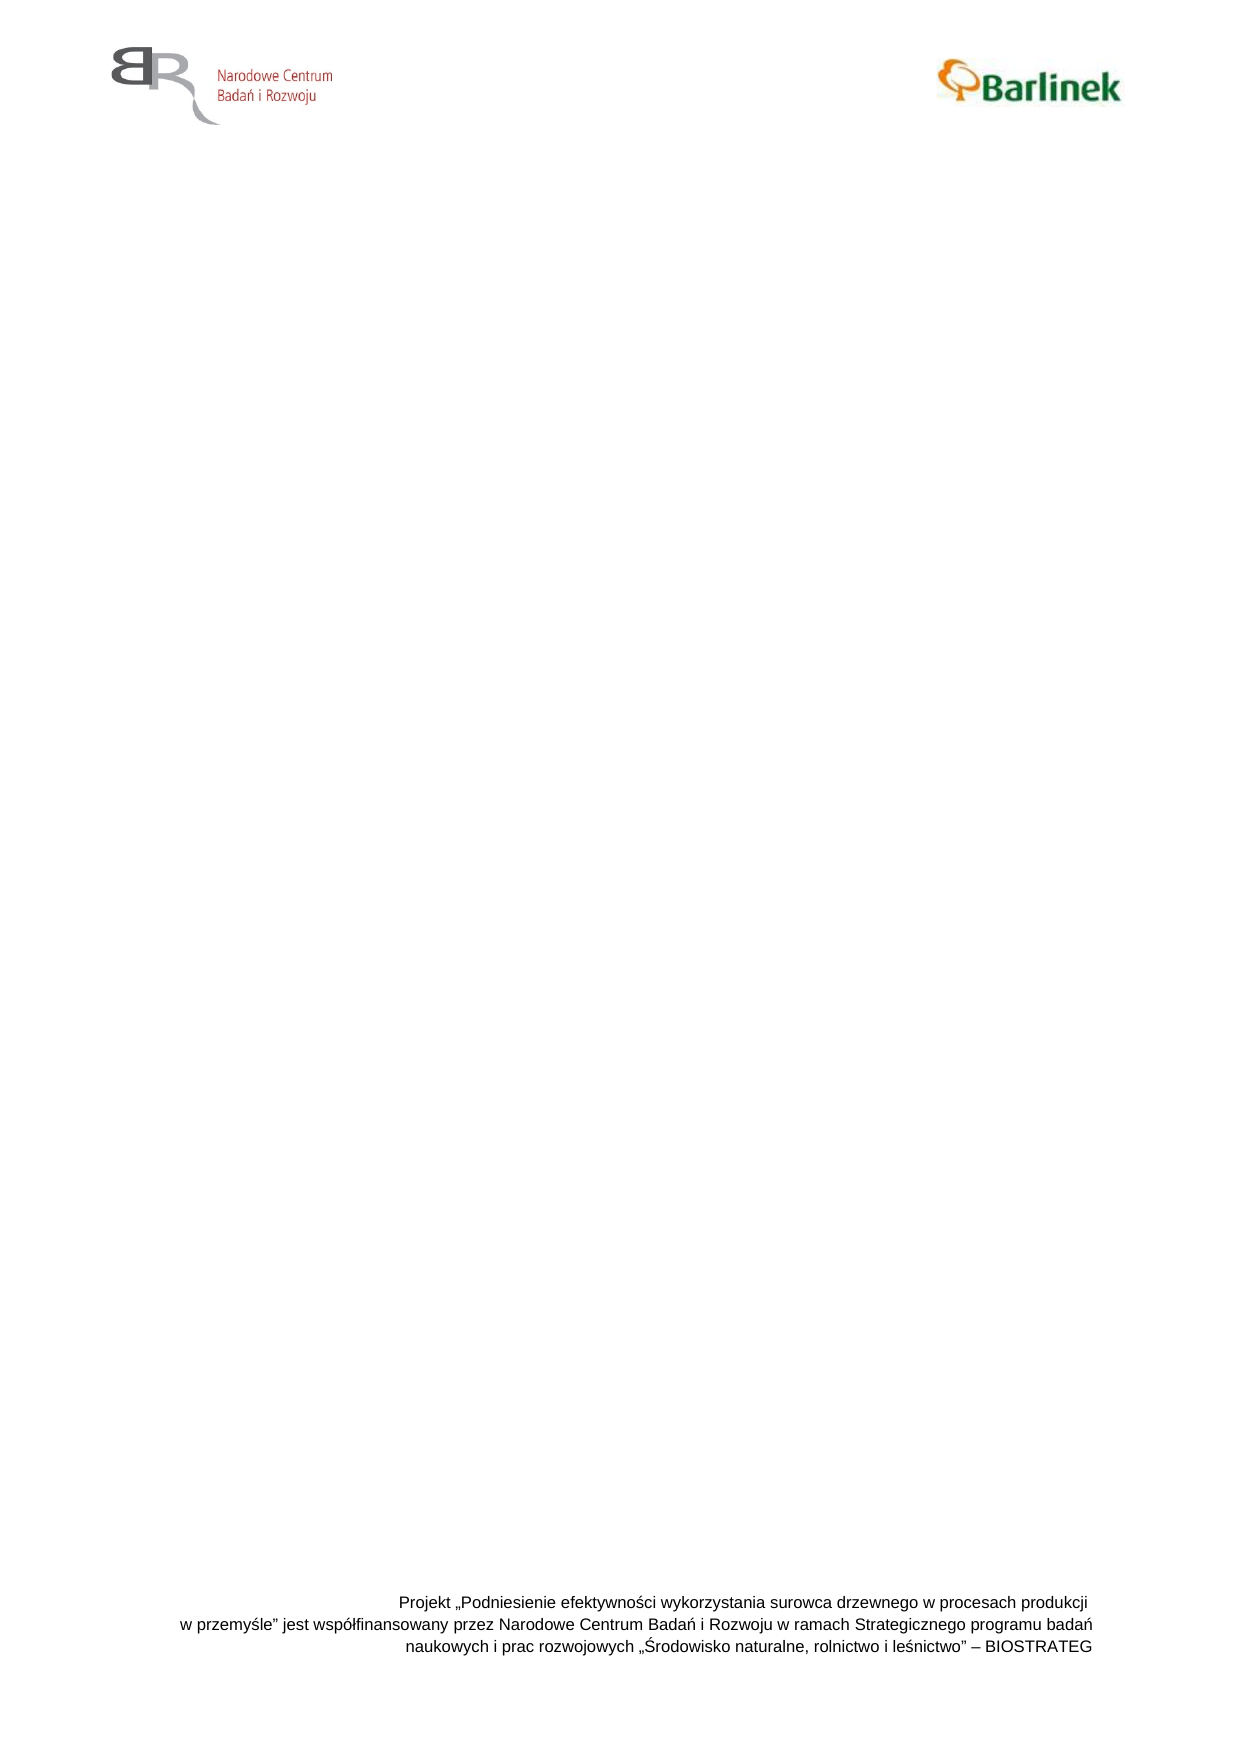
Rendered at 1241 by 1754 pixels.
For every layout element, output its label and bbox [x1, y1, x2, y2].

picture [111, 47, 333, 125]
picture [936, 58, 1125, 107]
